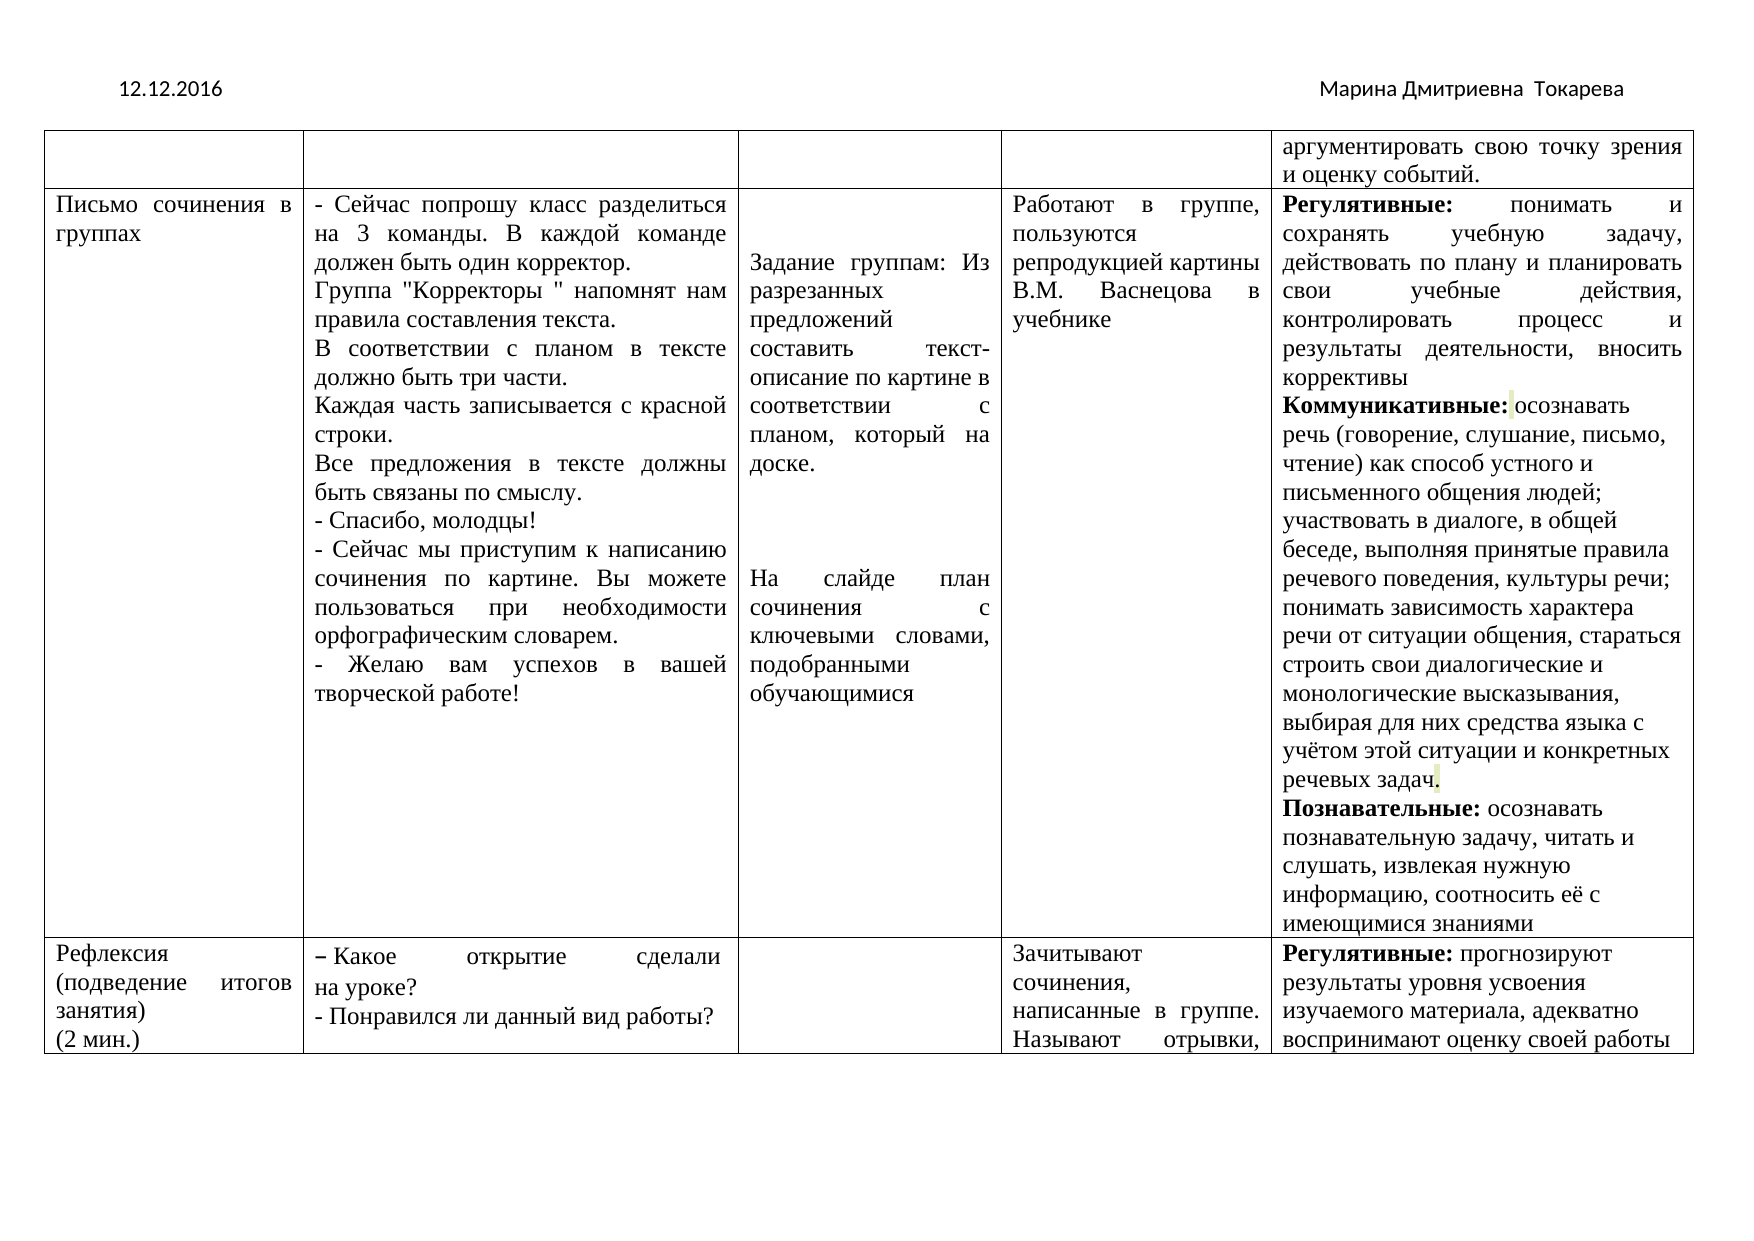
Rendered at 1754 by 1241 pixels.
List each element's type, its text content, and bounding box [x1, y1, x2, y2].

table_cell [45, 938, 303, 1053]
table_cell - Сейчас попрошу класс разделиться на 3 команды. В каждой команде должен быть один корректор. Группа "Корректоры " напомнят нам правила составления текста. В соответствии с планом в тексте должно быть три части. Каждая часть записывается с красной строки. Все предложения в тексте должны быть связаны по смыслу. - Спасибо, молодцы! - Сейчас мы приступим к написанию сочинения по картине. Вы можете пользоваться при необходимости орфографическим словарем. - Желаю вам успехов в вашей творческой работе! [304, 189, 738, 937]
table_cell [739, 131, 1001, 188]
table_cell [1272, 938, 1693, 1053]
table_cell Регулятивные: понимать и сохранять учебную задачу, действовать по плану и планировать свои учебные действия, контролировать процесс и результаты деятельности, вносить коррективы Коммуникативные: осознавать речь (говорение, слушание, письмо, чтение) как способ устного и письменного общения людей; участвовать в диалоге, в общей беседе, выполняя принятые правила речевого поведения, культуры речи; понимать зависимость характера речи от ситуации общения, стараться строить свои диалогические и монологические высказывания, выбирая для них средства языка с учётом этой ситуации и конкретных речевых задач. Познавательные: осознавать познавательную задачу, читать и слушать, извлекая нужную информацию, соотносить её с имеющимися знаниями [1272, 189, 1693, 937]
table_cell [304, 131, 738, 188]
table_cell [304, 938, 738, 1053]
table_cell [1002, 131, 1271, 188]
table_cell Письмо сочинения в группах [45, 189, 303, 937]
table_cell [739, 938, 1001, 1053]
table_cell Задание группам: Из разрезанных предложений составить текст-описание по картине в соответствии с планом, который на доске. На слайде план сочинения с ключевыми словами, подобранными обучающимися [739, 189, 1001, 937]
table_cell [1272, 131, 1693, 188]
table_cell Работают в группе, пользуются репродукцией картины В.М. Васнецова в учебнике [1002, 189, 1271, 937]
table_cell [1002, 938, 1271, 1053]
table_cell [45, 131, 303, 188]
